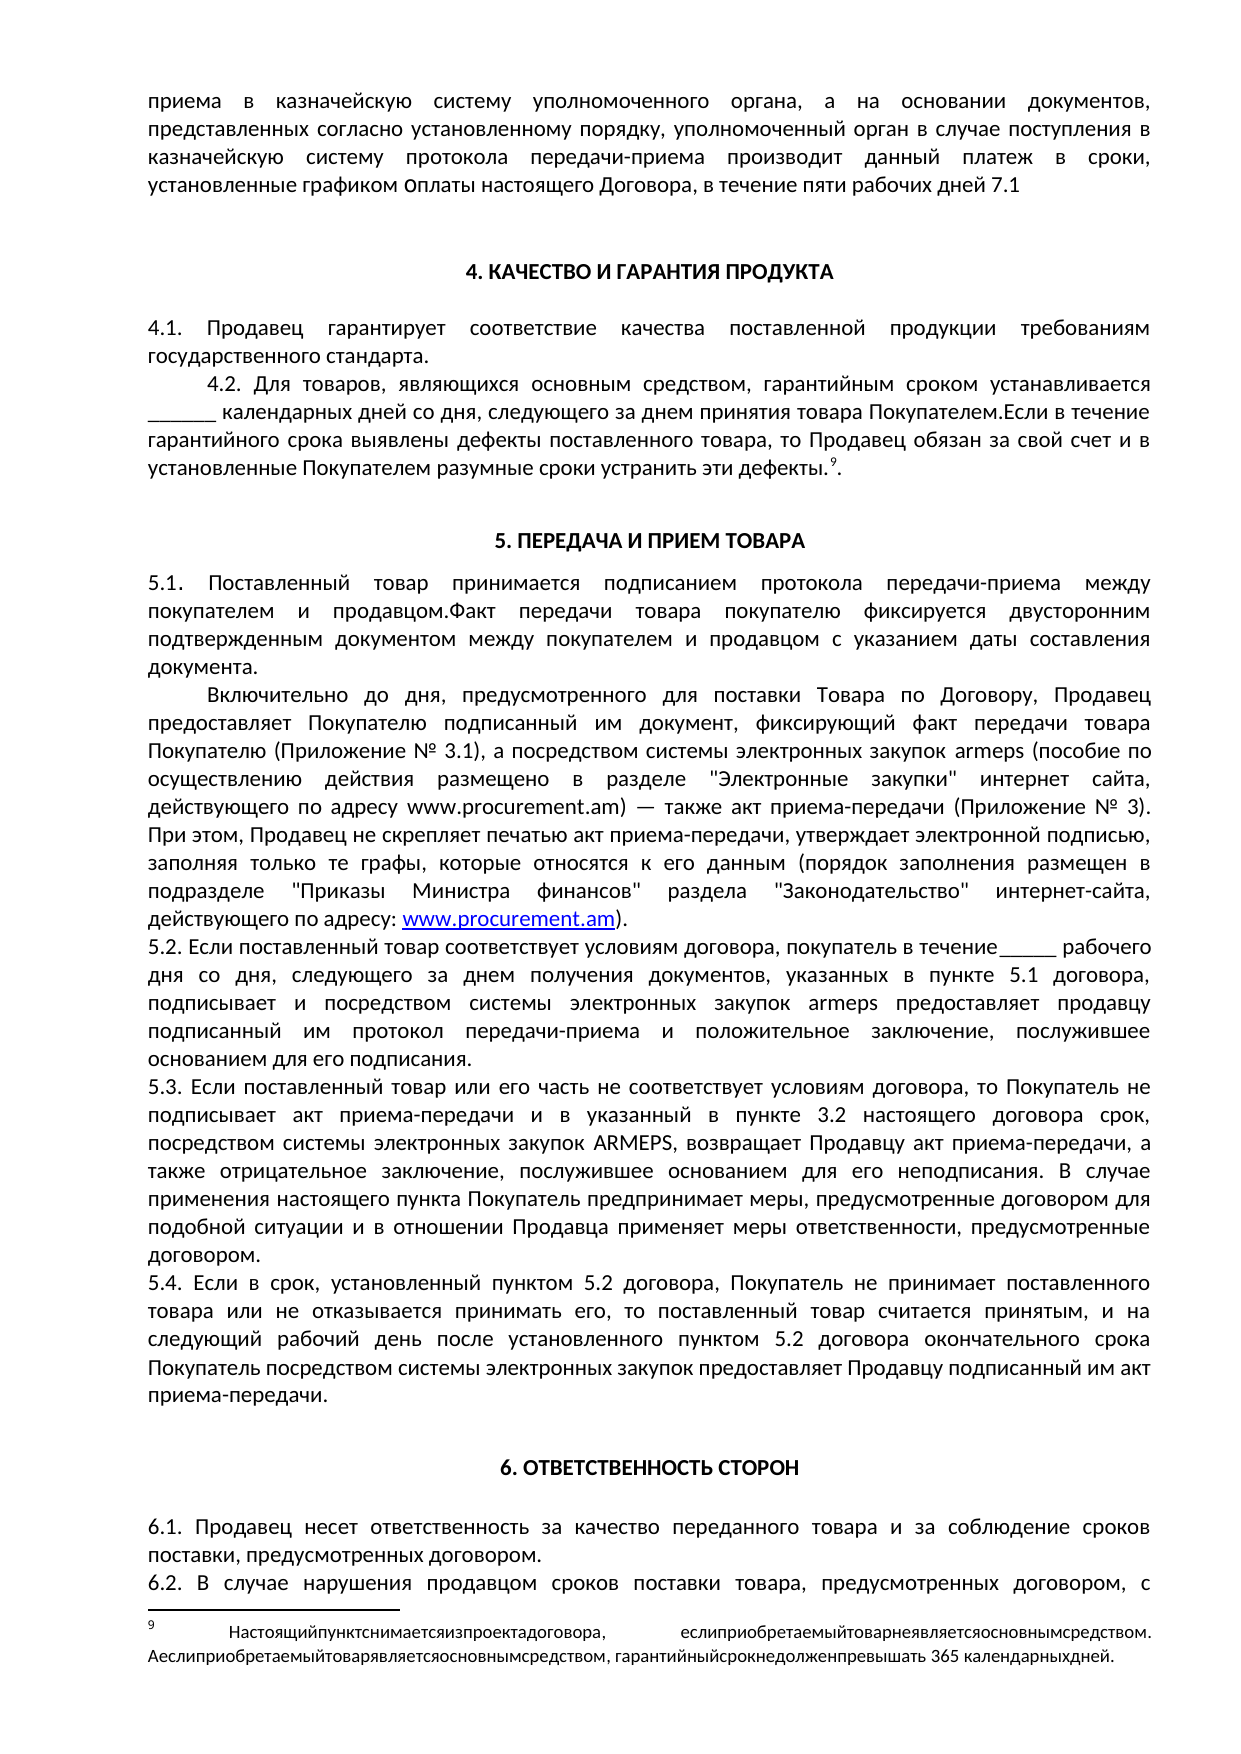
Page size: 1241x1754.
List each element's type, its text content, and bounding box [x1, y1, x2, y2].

text 5.1․ Поставленный товар принимается подписанием протокола передачи-приема между покупателем и продавцом.Факт передачи товара покупателю фиксируется двусторонним подтвержденным документом между покупателем и продавцом с указанием даты составления документа. [148, 568, 1152, 680]
text 5. ПЕРЕДАЧА И ПРИЕМ ТОВАРА [148, 526, 1152, 554]
text 5.3. Если поставленный товар или его часть не соответствует условиям договора, то Покупатель не подписывает акт приема-передачи и в указанный в пункте 3.2 настоящего договора срок, посредством системы электронных закупок ARMEPS, возвращает Продавцу акт приема-передачи, а также отрицательное заключение, послужившее основанием для его неподписания. В случае применения настоящего пункта Покупатель предпринимает меры, предусмотренные договором для подобной ситуации и в отношении Продавца применяет меры ответственности, предусмотренные договором. [148, 1072, 1152, 1268]
text 6. ОТВЕТСТВЕННОСТЬ СТОРОН [148, 1453, 1152, 1481]
text Включительно до дня, предусмотренного для поставки Товара по Договору, Продавец предоставляет Покупателю подписанный им документ, фиксирующий факт передачи товара Покупателю (Приложение № 3.1), а посредством системы электронных закупок armeps (пособие по осуществлению действия размещено в разделе "Электронные закупки" интернет сайта, действующего по адресу www.procurement.am) — также акт приема-передачи (Приложение № 3). При этом, Продавец не скрепляет печатью акт приема-передачи, утверждает электронной подписью, заполняя только те графы, которые относятся к его данным (порядок заполнения размещен в подразделе "Приказы Министра финансов" раздела "Законодательство" интернет-сайта, действующего по адресу: www.procurement.am). [148, 680, 1152, 932]
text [148, 86, 1152, 198]
text 4.2. Для товаров, являющихся основным средством, гарантийным сроком устанавливается ______ календарных дней со дня, следующего за днем принятия товара Покупателем.Если в течение гарантийного срока выявлены дефекты поставленного товара, то Продавец обязан за свой счет и в установленные Покупателем разумные сроки устранить эти дефекты.. [148, 369, 1152, 481]
text 5.2. Если поставленный товар соответствует условиям договора, покупатель в течение_____ рабочего дня со дня, следующего за днем получения документов, указанных в пункте 5.1 договора, подписывает и посредством системы электронных закупок armeps предоставляет продавцу подписанный им протокол передачи-приема и положительное заключение, послужившее основанием для его подписания. [148, 932, 1152, 1072]
text 4.1. Продавец гарантирует соответствие качества поставленной продукции требованиям государственного стандарта. [148, 313, 1152, 369]
text 4. КАЧЕСТВО И ГАРАНТИЯ ПРОДУКТА [148, 257, 1152, 285]
text 6.1. Продавец несет ответственность за качество переданного товара и за соблюдение сроков поставки, предусмотренных договором. [148, 1512, 1152, 1568]
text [148, 1568, 1152, 1596]
text 5.4. Если в срок, установленный пунктом 5.2 договора, Покупатель не принимает поставленного товара или не отказывается принимать его, то поставленный товар считается принятым, и на следующий рабочий день после установленного пунктом 5.2 договора окончательного срока Покупатель посредством системы электронных закупок предоставляет Продавцу подписанный им акт приема-передачи. [148, 1268, 1152, 1409]
